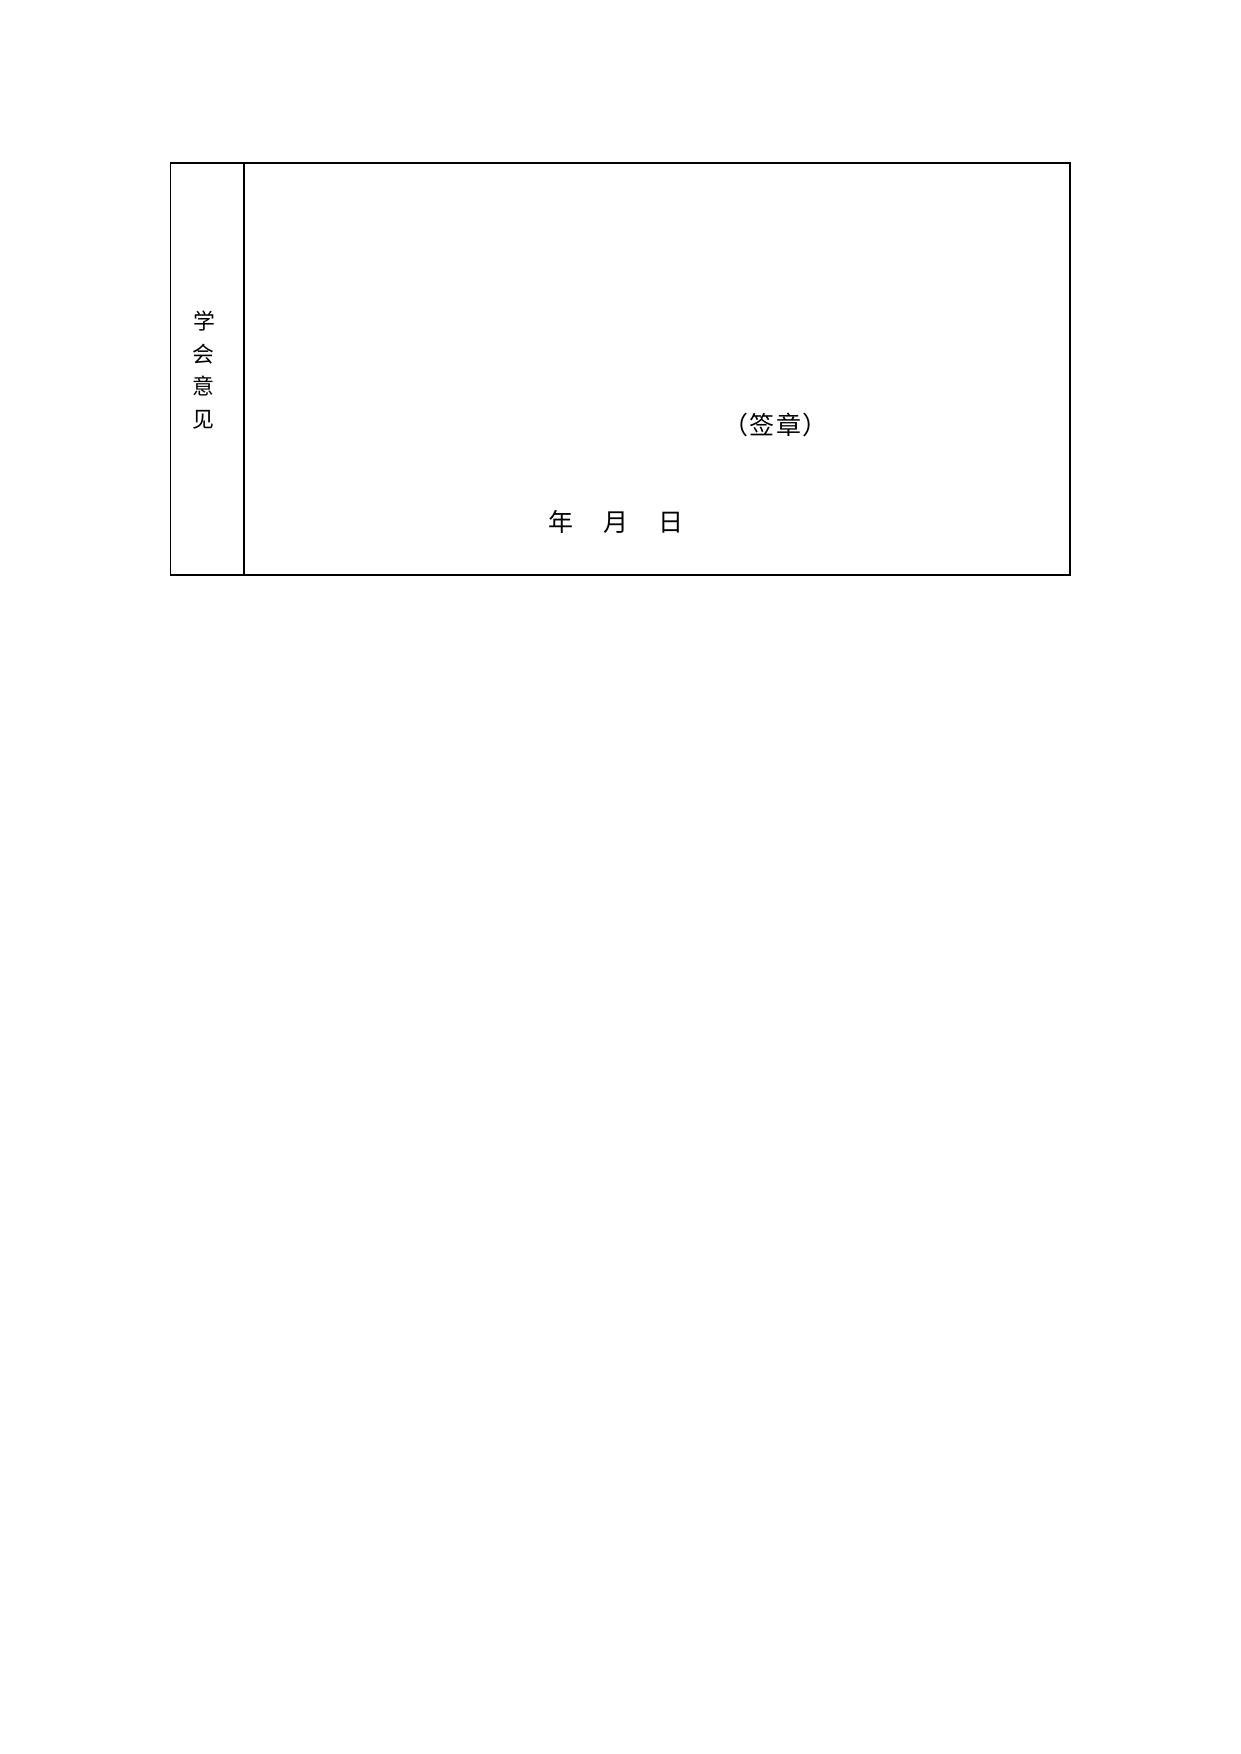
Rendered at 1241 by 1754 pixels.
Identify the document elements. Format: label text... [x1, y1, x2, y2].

table_cell 学 会 意 见 [171, 164, 243, 574]
table_cell （签章） 年 月 日 [245, 164, 1069, 574]
